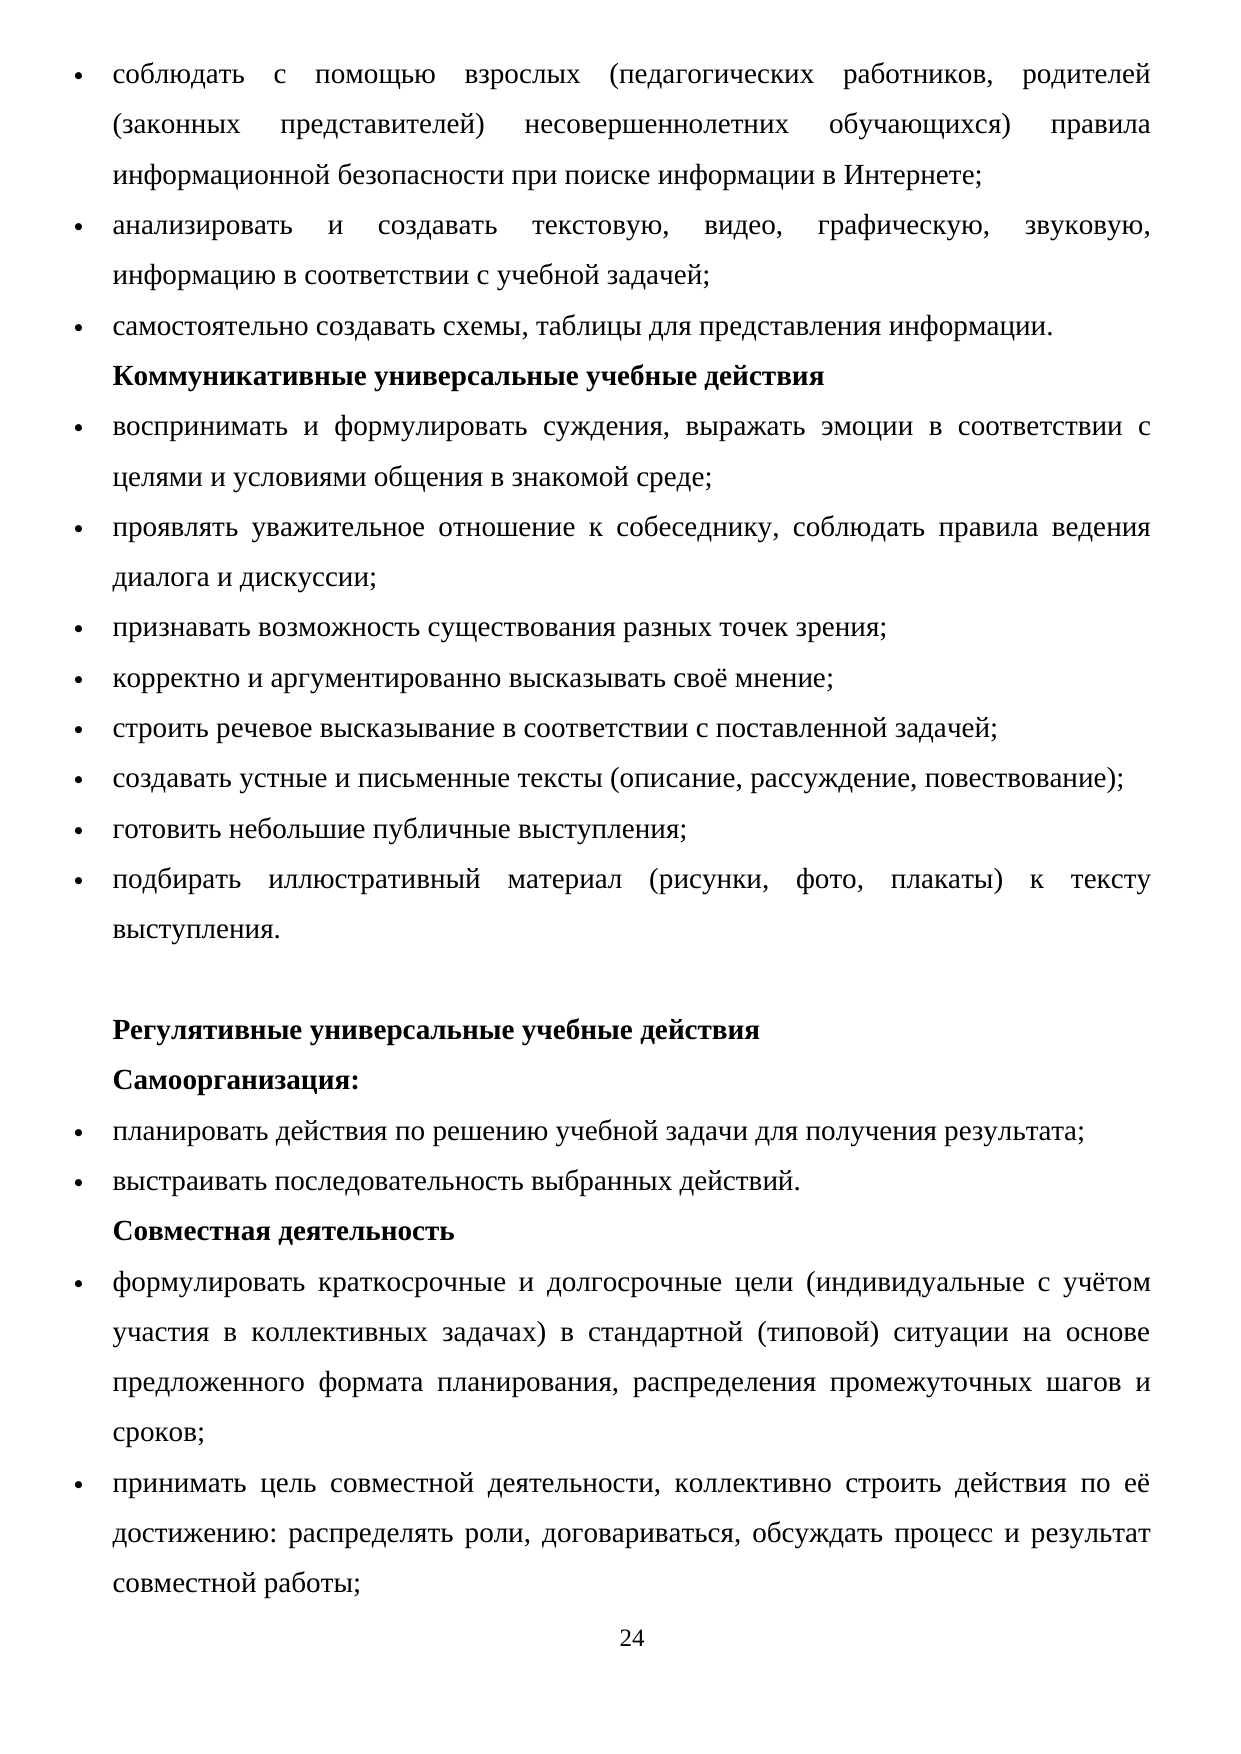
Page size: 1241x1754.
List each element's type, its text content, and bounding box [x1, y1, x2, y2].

list соблюдать с помощью взрослых (педагогических работников, родителей (законных представителей) несовершеннолетних обучающихся) правила информационной безопасности при поиске информации в Интернете; [75, 56, 1152, 190]
text Самоорганизация: [112, 1062, 1152, 1096]
list анализировать и создавать текстовую, видео, графическую, звуковую, информацию в соответствии с учебной задачей; [75, 207, 1152, 291]
list готовить небольшие публичные выступления; [75, 811, 1152, 844]
list подбирать иллюстративный материал (рисунки, фото, плакаты) к тексту выступления. [75, 861, 1152, 945]
text Регулятивные универсальные учебные действия [112, 1012, 1152, 1046]
list планировать действия по решению учебной задачи для получения результата; [75, 1113, 1152, 1146]
list создавать устные и письменные тексты (описание, рассуждение, повествование); [75, 761, 1152, 794]
list проявлять уважительное отношение к собеседнику, соблюдать правила ведения диалога и дискуссии; [75, 509, 1152, 593]
list формулировать краткосрочные и долгосрочные цели (индивидуальные с учётом участия в коллективных задачах) в стандартной (типовой) ситуации на основе предложенного формата планирования, распределения промежуточных шагов и сроков; [75, 1264, 1152, 1448]
list самостоятельно создавать схемы, таблицы для представления информации. [75, 308, 1152, 341]
list строить речевое высказывание в соответствии с поставленной задачей; [75, 710, 1152, 744]
list выстраивать последовательность выбранных действий. [75, 1163, 1152, 1197]
list признавать возможность существования разных точек зрения; [75, 609, 1152, 643]
list воспринимать и формулировать суждения, выражать эмоции в соответствии с целями и условиями общения в знакомой среде; [75, 408, 1152, 492]
list принимать цель совместной деятельности, коллективно строить действия по её достижению: распределять роли, договариваться, обсуждать процесс и результат совместной работы; [75, 1465, 1152, 1599]
text Совместная деятельность [112, 1213, 1152, 1247]
text Коммуникативные универсальные учебные действия [112, 358, 1152, 392]
list корректно и аргументированно высказывать своё мнение; [75, 660, 1152, 693]
